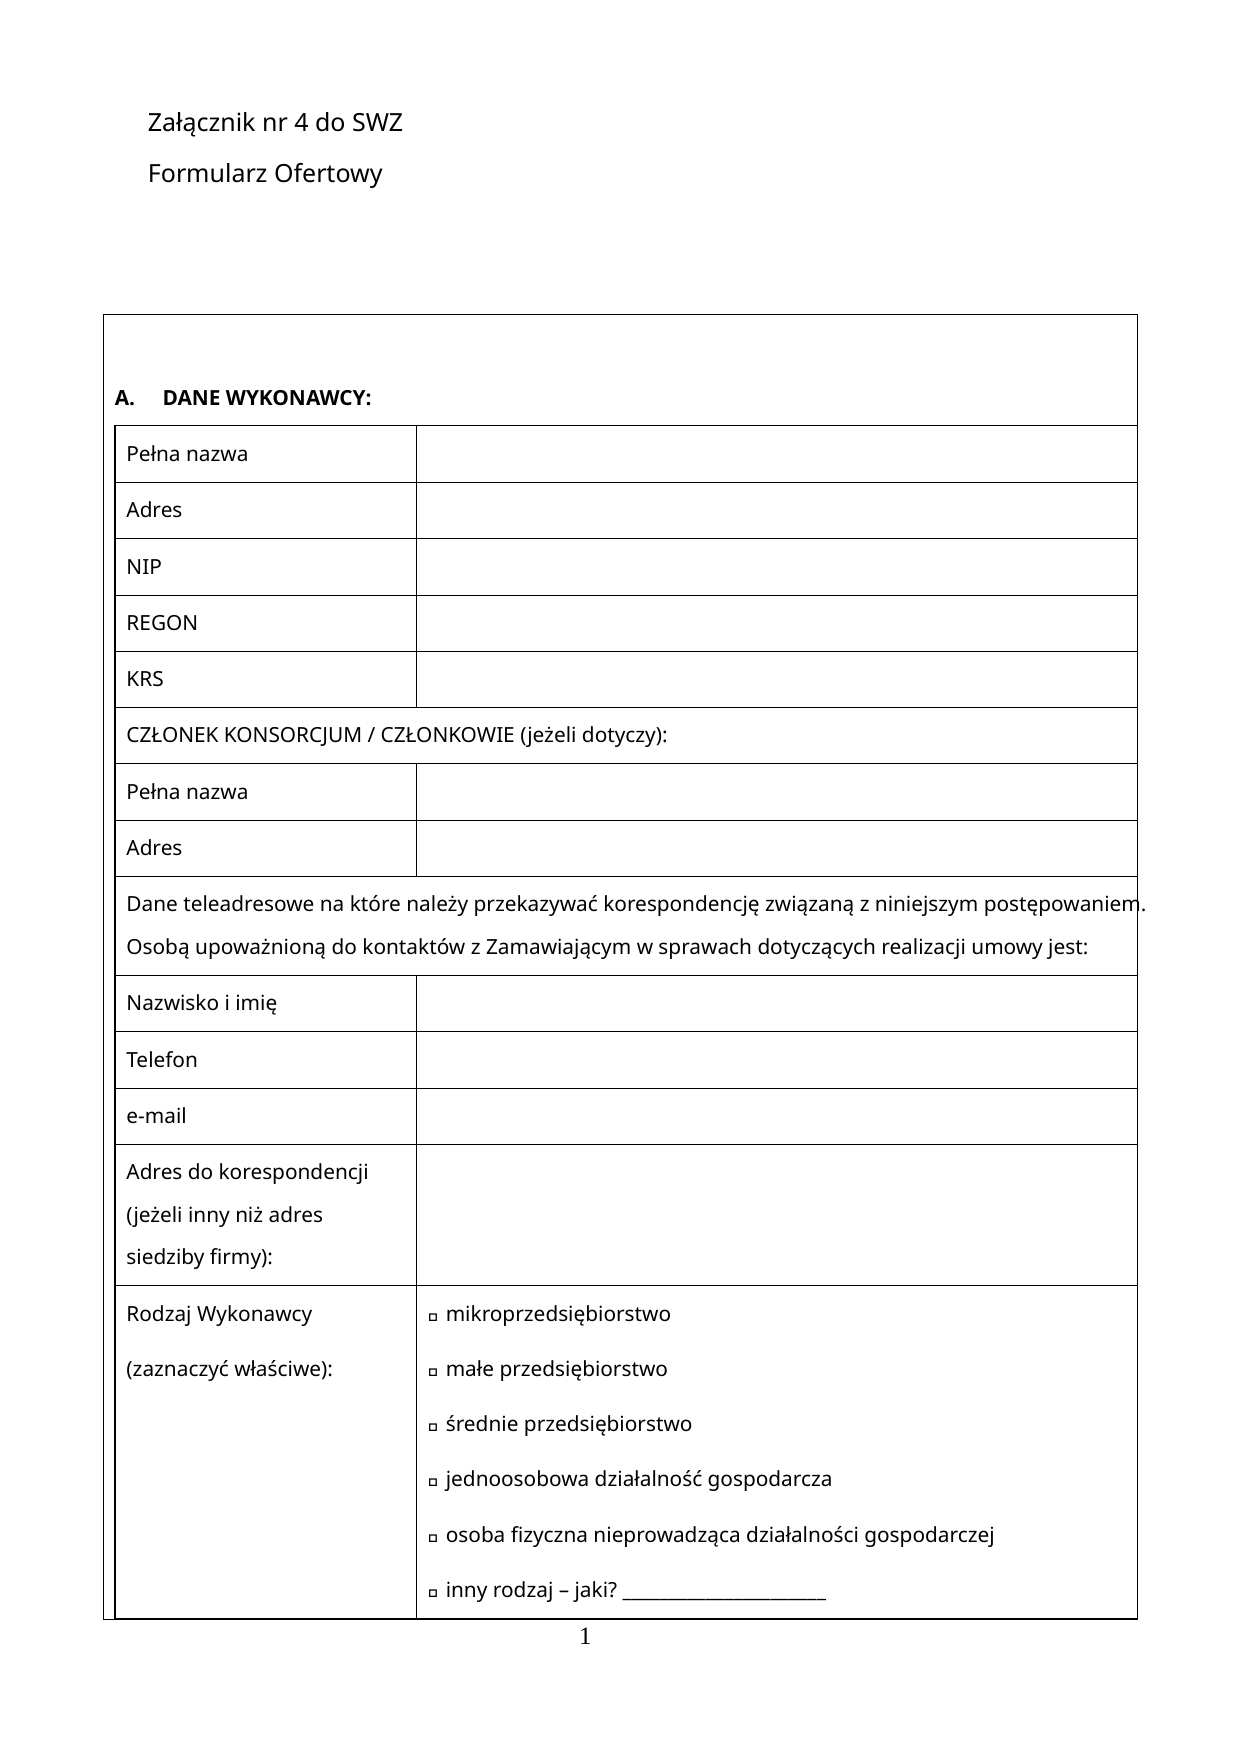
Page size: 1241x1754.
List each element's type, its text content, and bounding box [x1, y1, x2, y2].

table_header DANE WYKONAWCY: [104, 315, 1137, 1619]
